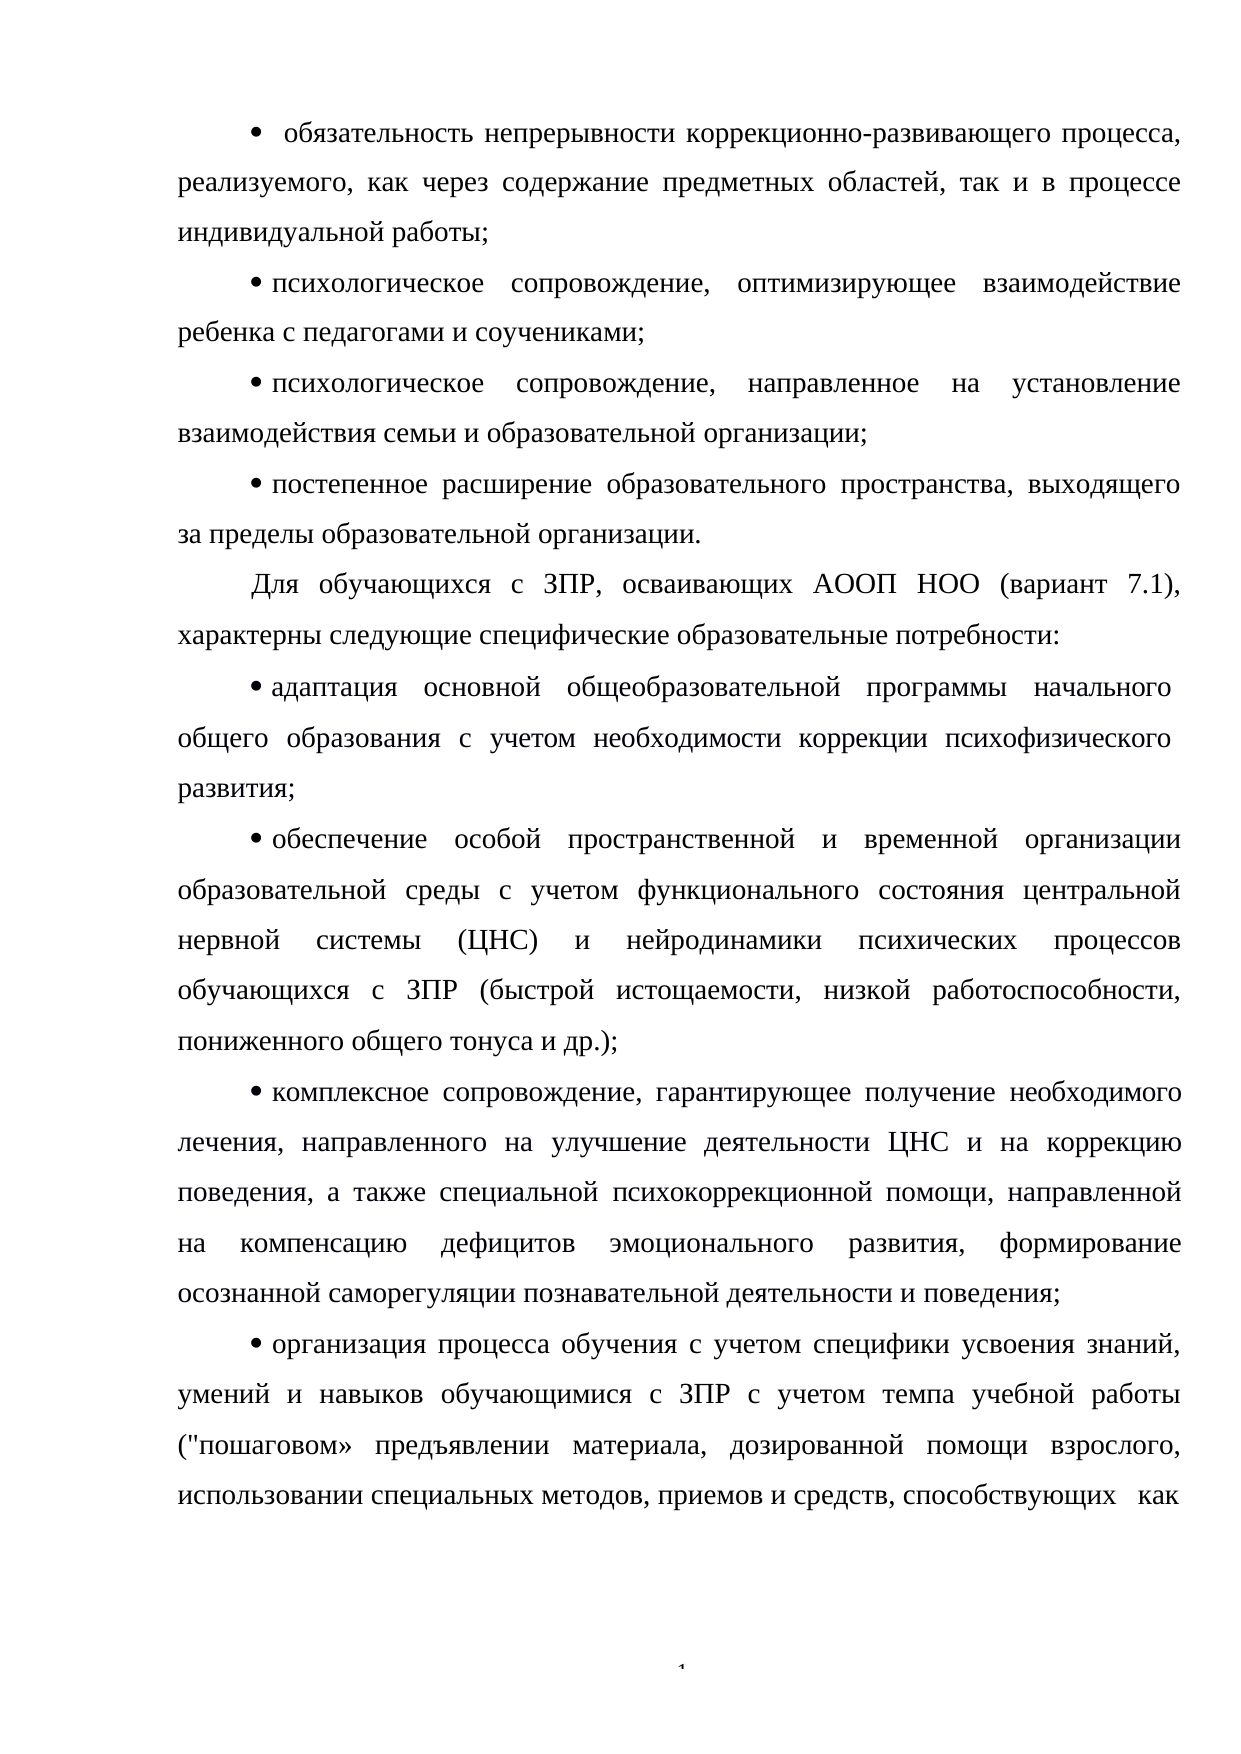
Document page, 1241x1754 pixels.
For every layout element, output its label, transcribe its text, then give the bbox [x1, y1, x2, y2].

list организация процесса обучения с учетом специфики усвоения знаний, умений и навыков обучающимися с ЗПР с учетом темпа учебной работы ("пошаговом» предъявлении материала, дозированной помощи взрослого, использовании специальных методов, приемов и средств, способствующих как [177, 1326, 1182, 1511]
list обязательность непрерывности коррекционно-развивающего процесса, реализуемого, как через содержание предметных областей, так и в процессе индивидуальной работы; [177, 115, 1182, 247]
list психологическое сопровождение, направленное на установление взаимодействия семьи и образовательной организации; [177, 365, 1181, 449]
list адаптация основной общеобразовательной программы начального общего образования с учетом необходимости коррекции психофизического развития; [177, 669, 1171, 804]
list комплексное сопровождение, гарантирующее получение необходимого лечения, направленного на улучшение деятельности ЦНС и на коррекцию поведения, а также специальной психокоррекционной помощи, направленной на компенсацию дефицитов эмоционального развития, формирование осознанной саморегуляции познавательной деятельности и поведения; [177, 1074, 1182, 1309]
list постепенное расширение образовательного пространства, выходящего за пределы образовательной организации. [177, 466, 1181, 550]
text Для обучающихся с ЗПР, осваивающих АООП НОО (вариант 7.1), характерны следующие специфические образовательные потребности: [177, 567, 1182, 651]
list обеспечение особой пространственной и временной организации образовательной среды с учетом функционального состояния центральной нервной системы (ЦНС) и нейродинамики психических процессов обучающихся с ЗПР (быстрой истощаемости, низкой работоспособности, пониженного общего тонуса и др.); [177, 821, 1182, 1056]
list психологическое сопровождение, оптимизирующее взаимодействие ребенка с педагогами и соучениками; [177, 265, 1182, 348]
